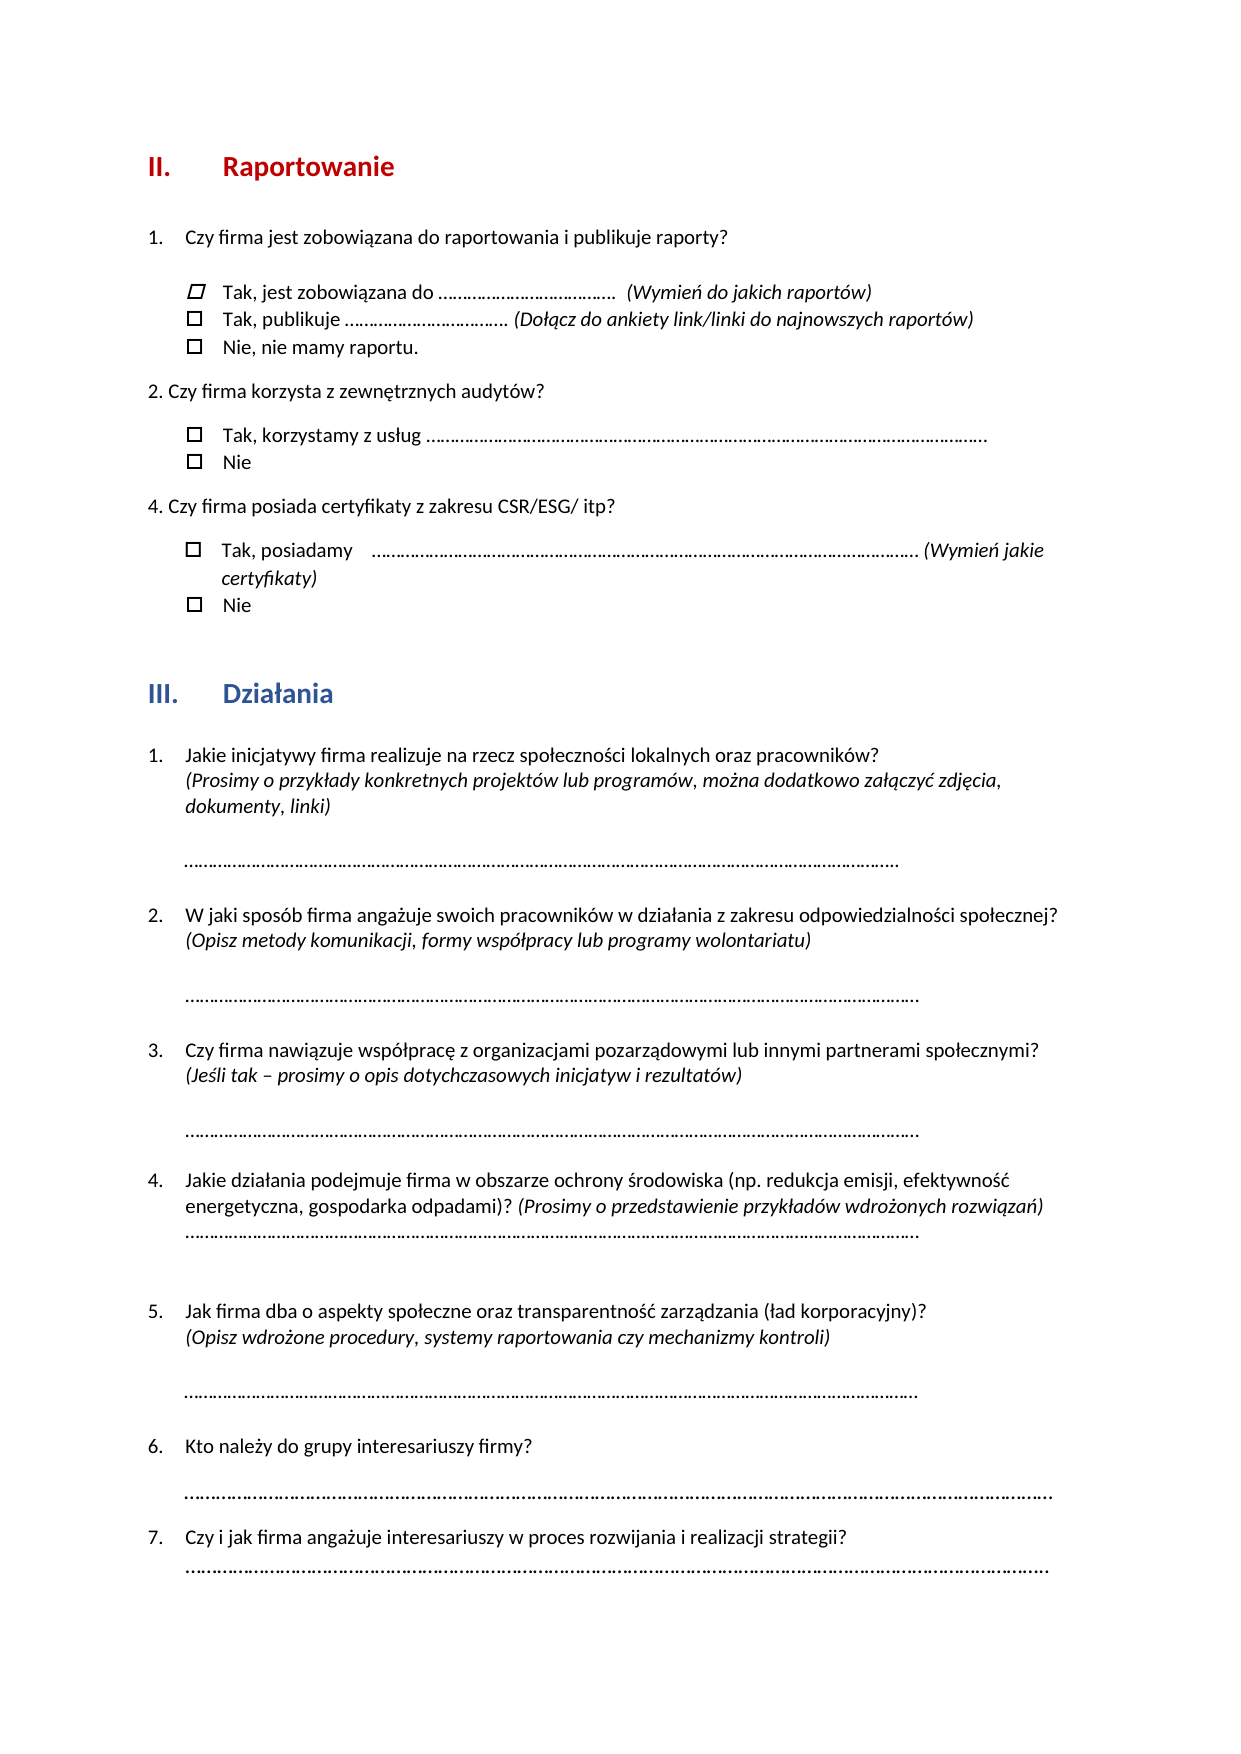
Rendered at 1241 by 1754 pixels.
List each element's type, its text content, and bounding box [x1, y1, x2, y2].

list Działania [148, 675, 1093, 710]
text ………………………………………………………………………………………………………………………………….. [184, 848, 1093, 873]
list Tak, jest zobowiązana do ………………………………. (Wymień do jakich raportów) [185, 279, 1093, 305]
list Jakie działania podejmuje firma w obszarze ochrony środowiska (np. redukcja emisji, efektywność energetyczna, gospodarka odpadami)? (Prosimy o przedstawienie przykładów wdrożonych rozwiązań) [148, 1168, 1093, 1218]
list ……………………………………………………………………………………………………………………………………… [185, 982, 1093, 1008]
text ……………………………………………………………………………………………………………………………………… [184, 1378, 1093, 1404]
text ………………………………………………………………………………………………………………………………………………… [184, 1477, 1093, 1505]
list Jak firma dba o aspekty społeczne oraz transparentność zarządzania (ład korporacyjny)? (Opisz wdrożone procedury, systemy raportowania czy mechanizmy kontroli) [148, 1298, 1093, 1349]
list Tak, posiadamy …………………………………………………………………………………………………… (Wymień jakie certyfikaty) [184, 538, 1093, 591]
list Raportowanie [148, 148, 1093, 183]
list Tak, korzystamy z usług ……………………………………………………………………………………………………… [185, 422, 1093, 448]
text 2. Czy firma korzysta z zewnętrznych audytów? [148, 378, 1093, 403]
list Jakie inicjatywy firma realizuje na rzecz społeczności lokalnych oraz pracowników? (Prosimy o przykłady konkretnych projektów lub programów, można dodatkowo załączyć zdjęcia, dokumenty, linki) [148, 742, 1093, 818]
list Tak, publikuje ……………………………. (Dołącz do ankiety link/linki do najnowszych raportów) [185, 307, 1093, 332]
list Czy i jak firma angażuje interesariuszy w proces rozwijania i realizacji strategii? [148, 1524, 1093, 1549]
list Czy firma nawiązuje współpracę z organizacjami pozarządowymi lub innymi partnerami społecznymi? (Jeśli tak – prosimy o opis dotychczasowych inicjatyw i rezultatów) [148, 1037, 1093, 1088]
list Nie [185, 449, 1093, 475]
list Nie [185, 592, 1093, 618]
list Czy firma jest zobowiązana do raportowania i publikuje raporty? [148, 224, 1093, 250]
list ……………………………………………………………………………………………………………………………………… [185, 1218, 1093, 1244]
text 4. Czy firma posiada certyfikaty z zakresu CSR/ESG/ itp? [148, 494, 1093, 519]
list W jaki sposób firma angażuje swoich pracowników w działania z zakresu odpowiedzialności społecznej? (Opisz metody komunikacji, formy współpracy lub programy wolontariatu) [148, 902, 1093, 953]
list Kto należy do grupy interesariuszy firmy? [148, 1433, 1093, 1458]
list ……………………………………………………………………………………………………………………………………… [185, 1117, 1093, 1142]
list ……………………………………………………………………………………………………………………………………………….. [185, 1551, 1093, 1579]
list Nie, nie mamy raportu. [185, 334, 1093, 359]
